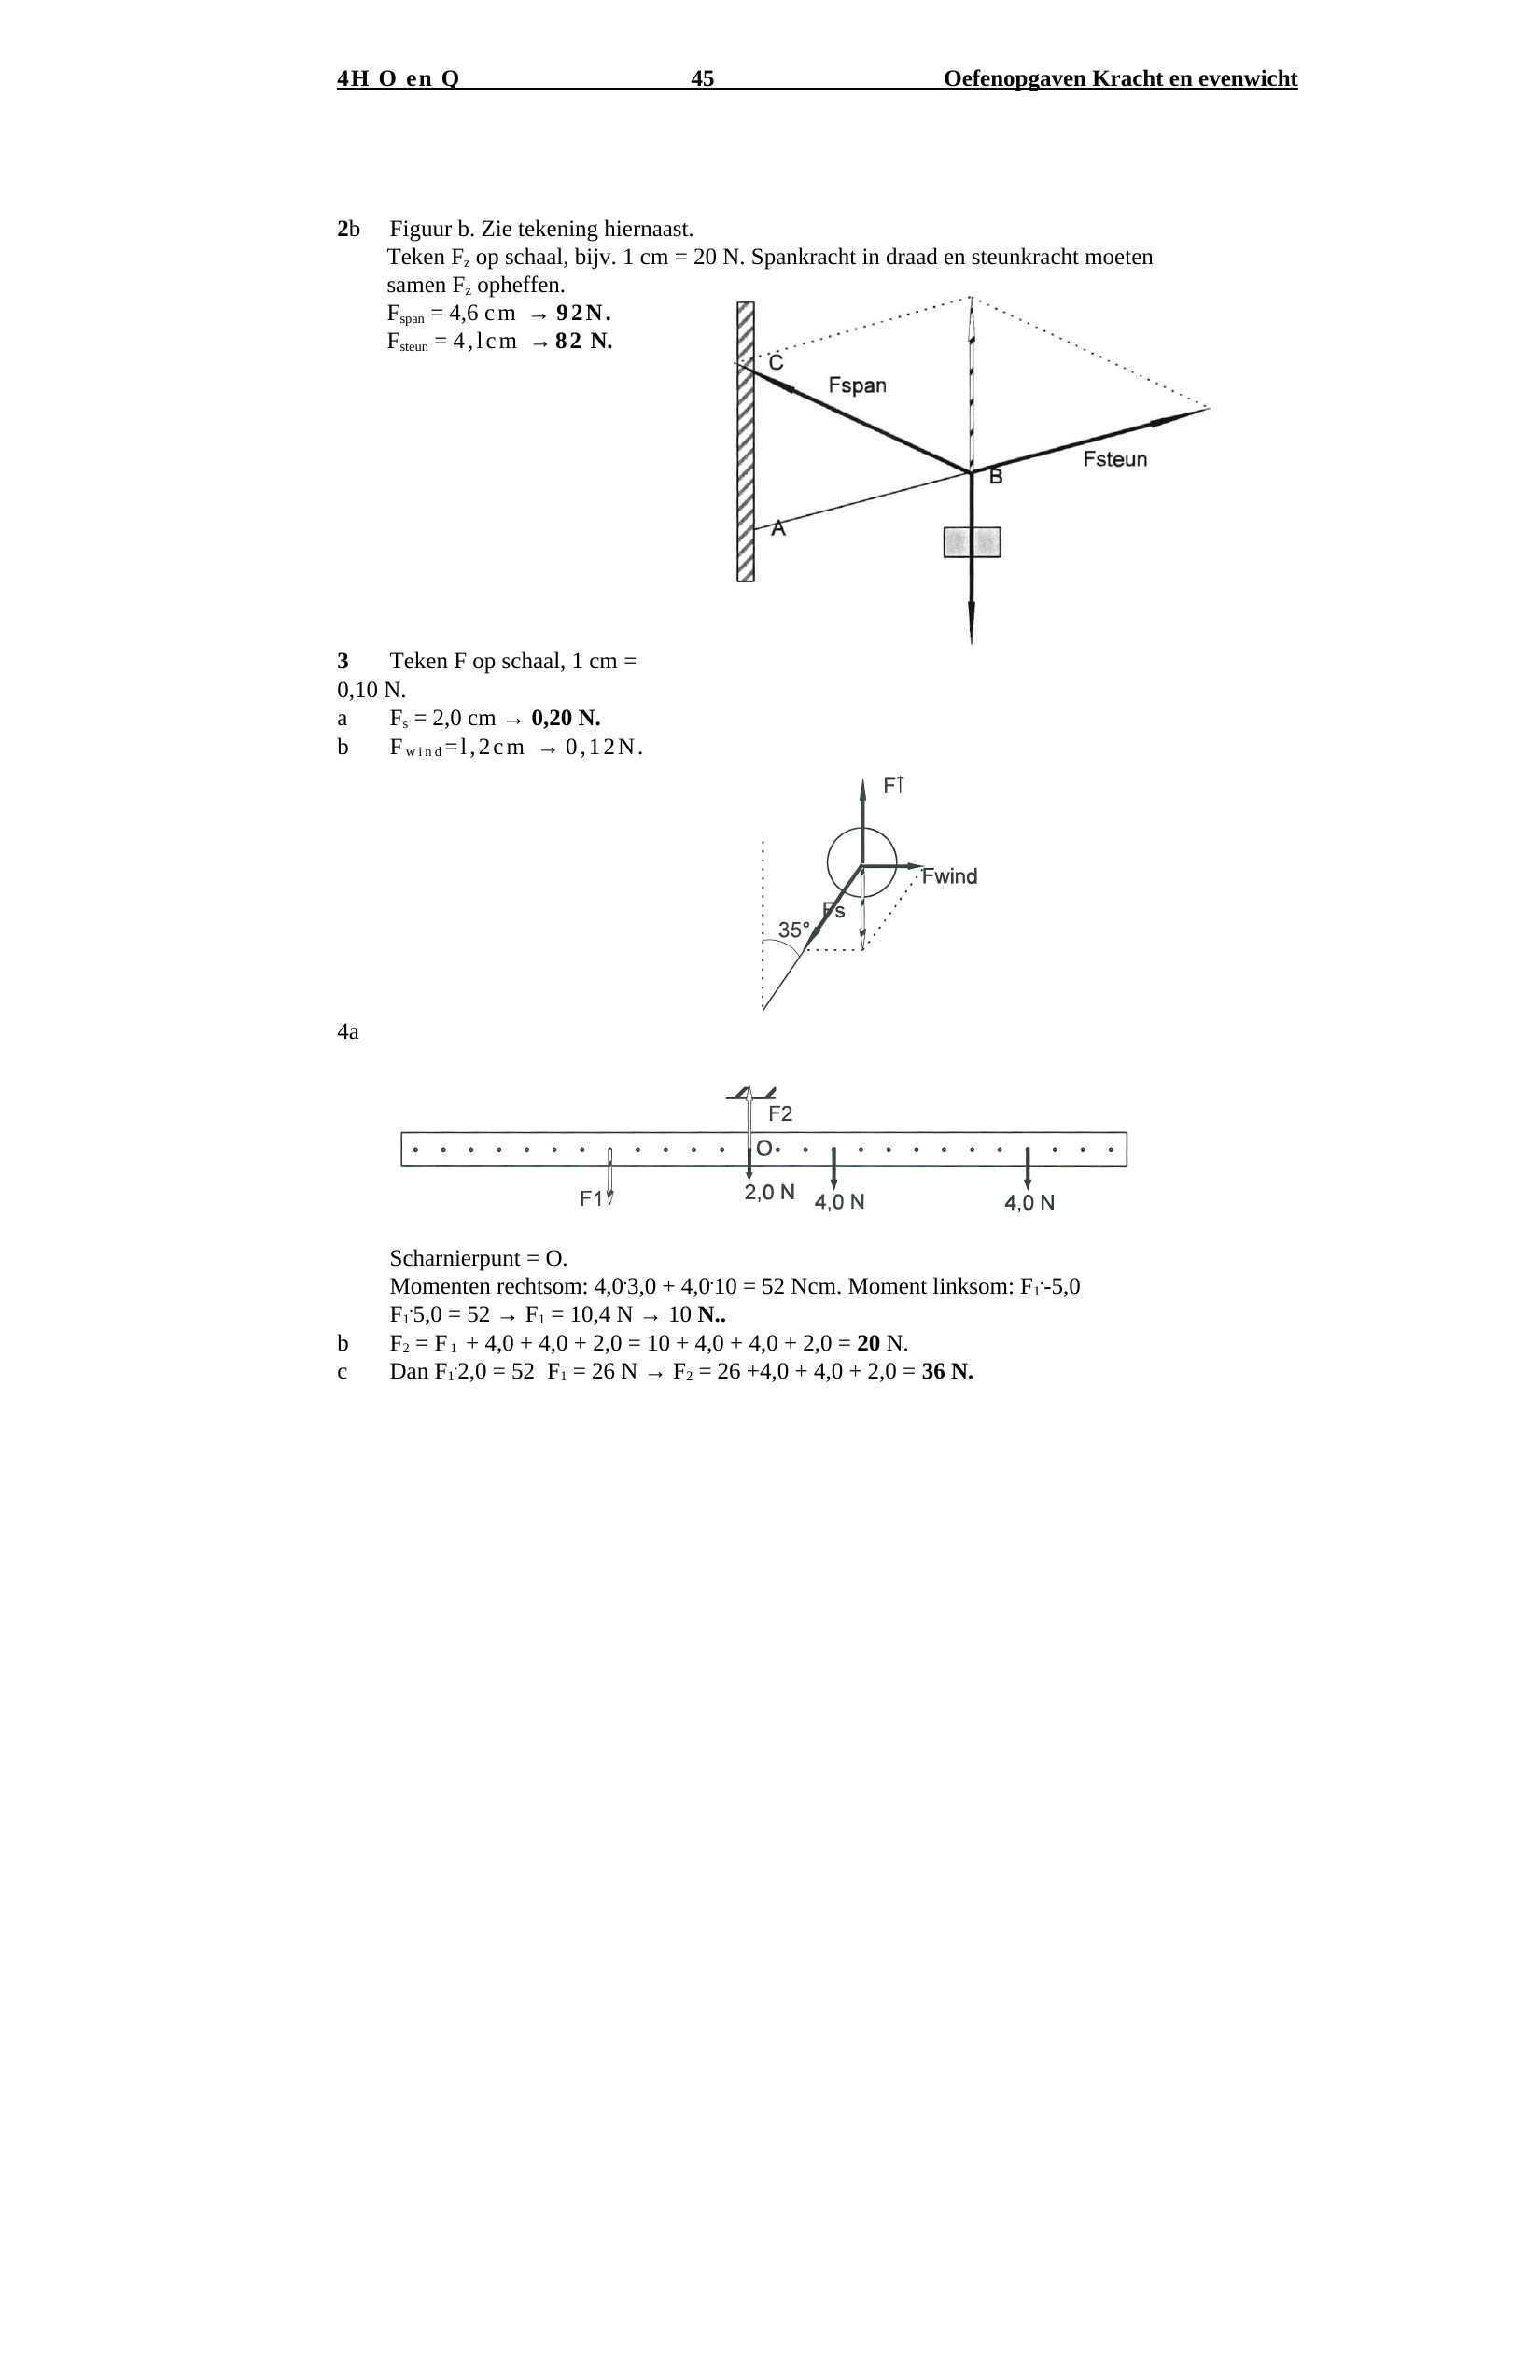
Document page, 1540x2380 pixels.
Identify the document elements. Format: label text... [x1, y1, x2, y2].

picture [732, 769, 996, 1027]
picture [370, 1085, 1154, 1225]
text Momenten rechtsom: 4,0.3,0 + 4,0.10 = 52 Ncm. Moment linksom: F1.-5,0 [337, 1271, 1160, 1299]
text Teken Fz op schaal, bijv. 1 cm = 20 N. Spankracht in draad en steunkracht moeten samen Fz opheffen. [386, 243, 1160, 299]
text 3 Teken F op schaal, 1 cm = 0,10 N. [337, 646, 1160, 703]
text 2b Figuur b. Zie tekening hiernaast. [337, 215, 1160, 243]
text c Dan F1.2,0 = 52 F1 = 26 N → F2 = 26 +4,0 + 4,0 + 2,0 = 36 N. [337, 1357, 981, 1385]
text b F2 = F1 + 4,0 + 4,0 + 2,0 = 10 + 4,0 + 4,0 + 2,0 = 20 N. [337, 1328, 981, 1356]
text Scharnierpunt = O. [389, 1243, 1160, 1271]
text 4a [337, 1016, 1160, 1044]
text Fsteun = 4,lcm →82 N. [386, 327, 674, 355]
text F1.5,0 = 52 → F1 = 10,4 N → 10 N.. [337, 1300, 981, 1328]
text a Fs = 2,0 cm → 0,20 N. [337, 703, 1160, 732]
text b Fwind=l,2cm → 0,12N. [337, 732, 1160, 760]
text Fspan = 4,6 cm → 92N. [386, 299, 674, 327]
